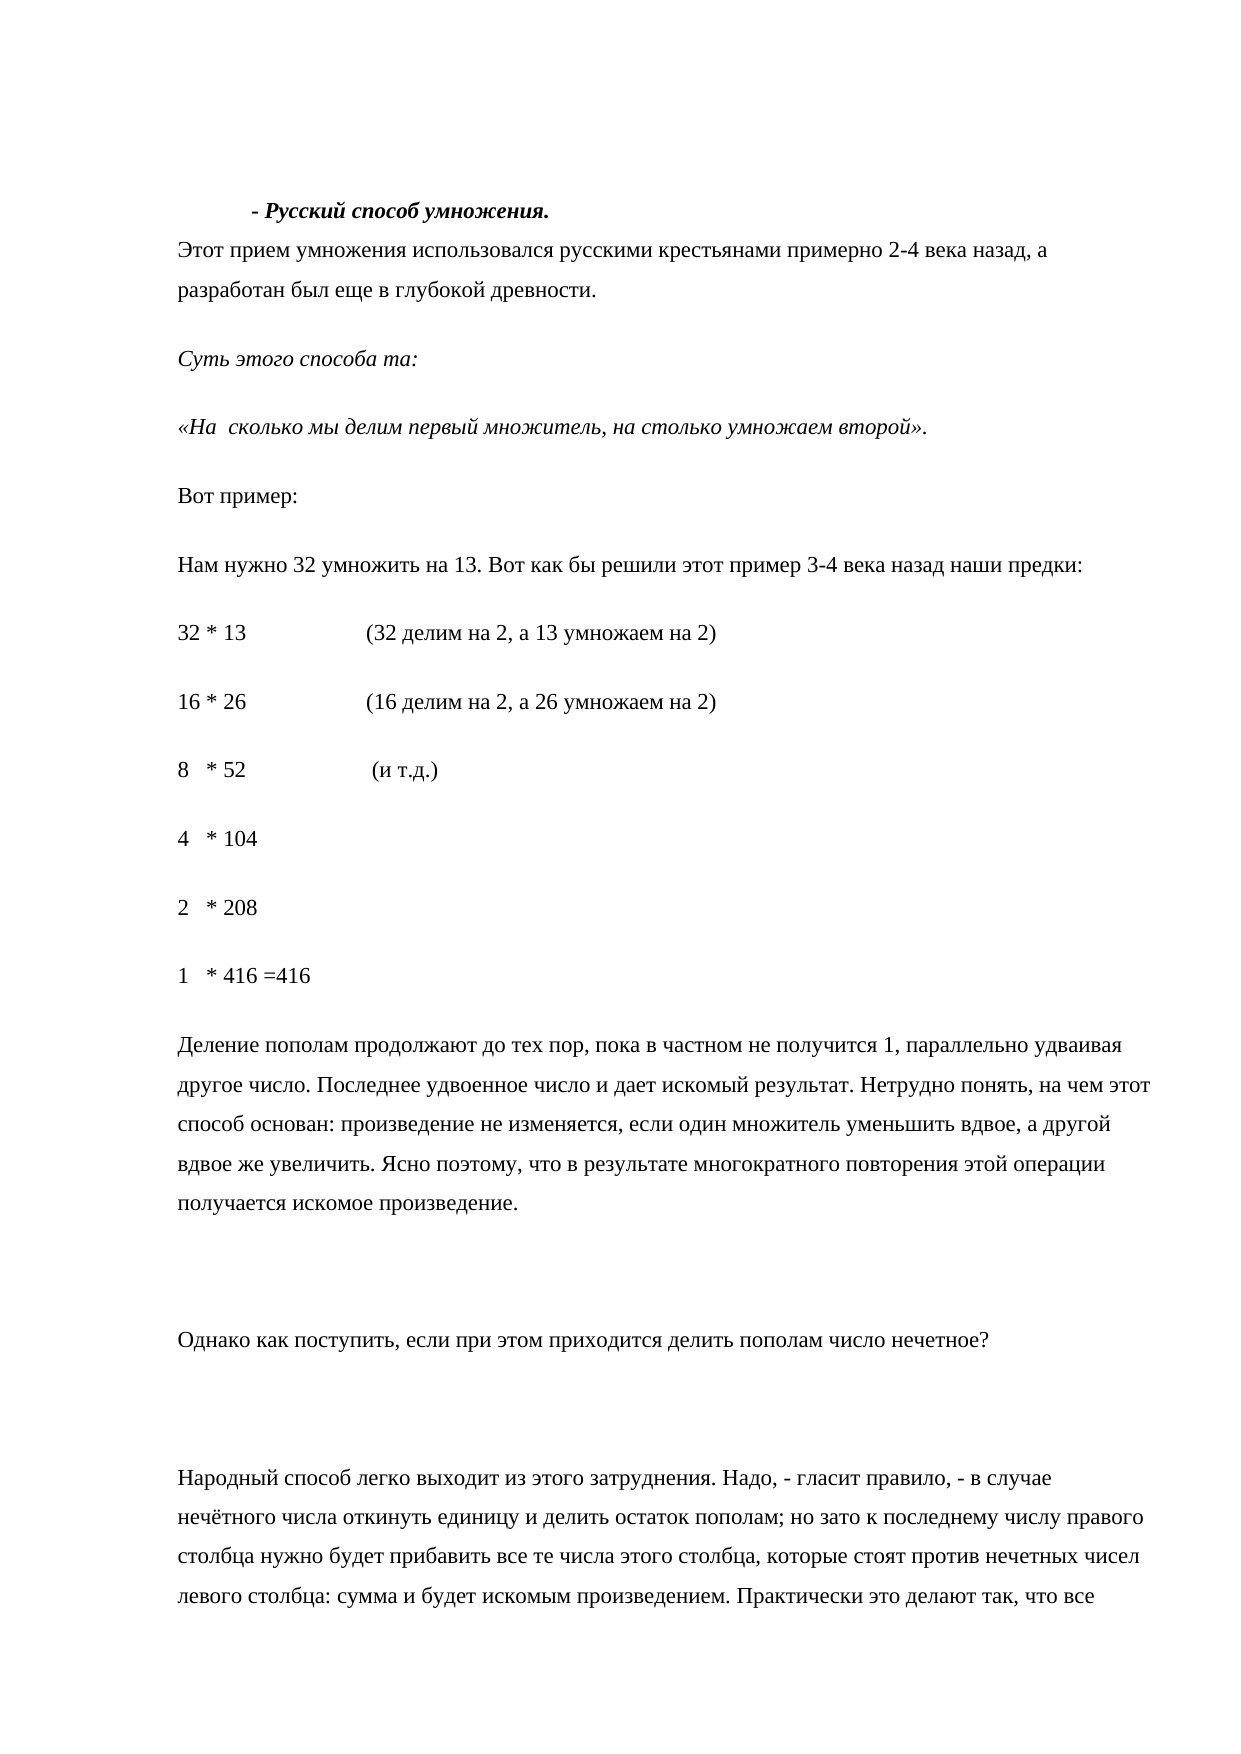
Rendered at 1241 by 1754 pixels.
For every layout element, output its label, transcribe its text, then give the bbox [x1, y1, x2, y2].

text «На сколько мы делим первый множитель, на столько умножаем второй». [177, 413, 1152, 440]
text 8 * 52 (и т.д.) [177, 757, 1152, 783]
text Нам нужно 32 умножить на 13. Вот как бы решили этот пример 3-4 века назад наши предки: [177, 551, 1152, 577]
text 32 * 13 (32 делим на 2, а 13 умножаем на 2) [177, 619, 1152, 646]
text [177, 1464, 1152, 1608]
text Деление пополам продолжают до тех пор, пока в частном не получится 1, параллельно удваивая другое число. Последнее удвоенное число и дает искомый результат. Нетрудно понять, на чем этот способ основан: произведение не изменяется, если один множитель уменьшить вдвое, а другой вдвое же увеличить. Ясно поэтому, что в результате многократного повторения этой операции получается искомое произведение. [177, 1031, 1152, 1215]
text 4 * 104 [177, 825, 1152, 852]
text 2 * 208 [177, 894, 1152, 920]
text 1 * 416 =416 [177, 962, 1152, 989]
text Однако как поступить, если при этом приходится делить пополам число нечетное? [177, 1326, 1152, 1353]
text Этот прием умножения использовался русскими крестьянами примерно 2-4 века назад, а разработан был еще в глубокой древности. [177, 237, 1152, 302]
text 16 * 26 (16 делим на 2, а 26 умножаем на 2) [177, 688, 1152, 714]
text - Русский способ умножения. [177, 197, 1152, 223]
text Суть этого способа та: [177, 345, 1152, 371]
text Вот пример: [177, 482, 1152, 508]
